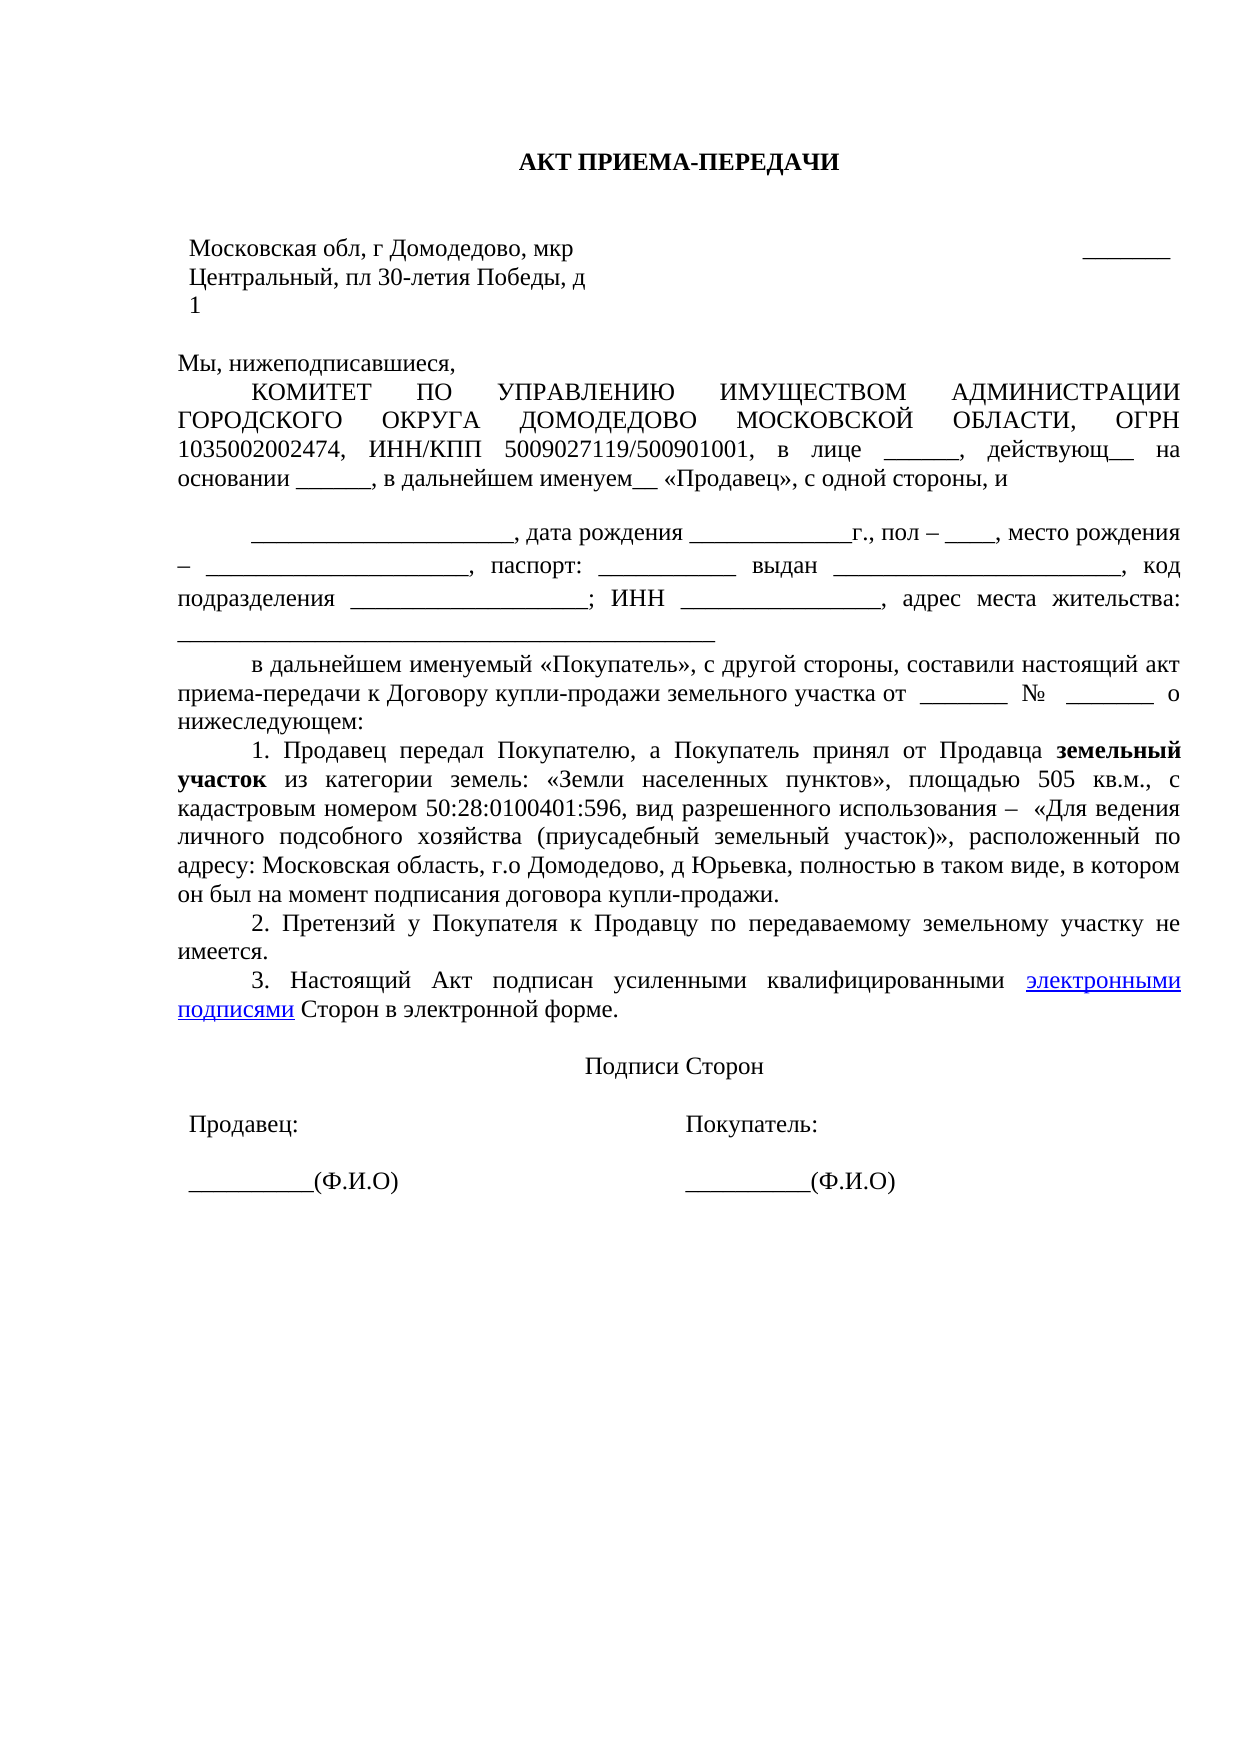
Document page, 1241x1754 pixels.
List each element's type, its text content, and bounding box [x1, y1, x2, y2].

text 1. Продавец передал Покупателю, а Покупатель принял от Продавца земельный участок из категории земель: «Земли населенных пунктов», площадью 505 кв.м., с кадастровым номером 50:28:0100401:596, вид разрешенного использования – «Для ведения личного подсобного хозяйства (приусадебный земельный участок)», расположенный по адресу: Московская область, г.о Домодедово, д Юрьевка, полностью в таком виде, в котором он был на момент подписания договора купли-продажи. [177, 735, 1181, 908]
text АКТ ПРИЕМА-ПЕРЕДАЧИ [177, 147, 1181, 176]
table_cell Продавец: [177, 1109, 674, 1166]
table_header Подписи Сторон [177, 1051, 1171, 1109]
table_cell Покупатель: [674, 1109, 1171, 1166]
table_cell __________(Ф.И.О) [674, 1166, 1171, 1195]
table_cell __________(Ф.И.О) [177, 1166, 674, 1195]
text в дальнейшем именуемый «Покупатель», с другой стороны, составили настоящий акт приема-передачи к Договору купли-продажи земельного участка от _______ № _______ о нижеследующем: [177, 649, 1181, 735]
text 2. Претензий у Покупателя к Продавцу по передаваемому земельному участку не имеется. [177, 908, 1181, 965]
table_header Московская обл, г Домодедово, мкр Центральный, пл 30-летия Победы, д 1 [177, 233, 605, 319]
text Мы, нижеподписавшиеся, [177, 348, 1181, 377]
table_header _______ [605, 233, 1181, 319]
text КОМИТЕТ ПО УПРАВЛЕНИЮ ИМУЩЕСТВОМ АДМИНИСТРАЦИИ ГОРОДСКОГО ОКРУГА ДОМОДЕДОВО МОСКОВСКОЙ ОБЛАСТИ, ОГРН 1035002002474, ИНН/КПП 5009027119/500901001, в лице ______, действующ__ на основании ______, в дальнейшем именуем__ «Продавец», с одной стороны, и [177, 377, 1181, 492]
text _____________________, дата рождения _____________г., пол – ____, место рождения – _____________________, паспорт: ___________ выдан _______________________, код подразделения ___________________; ИНН ________________, адрес места жительства: ___________________________________________ [177, 517, 1181, 645]
text 3. Настоящий Акт подписан усиленными квалифицированными электронными подписями Сторон в электронной форме. [177, 965, 1181, 1023]
